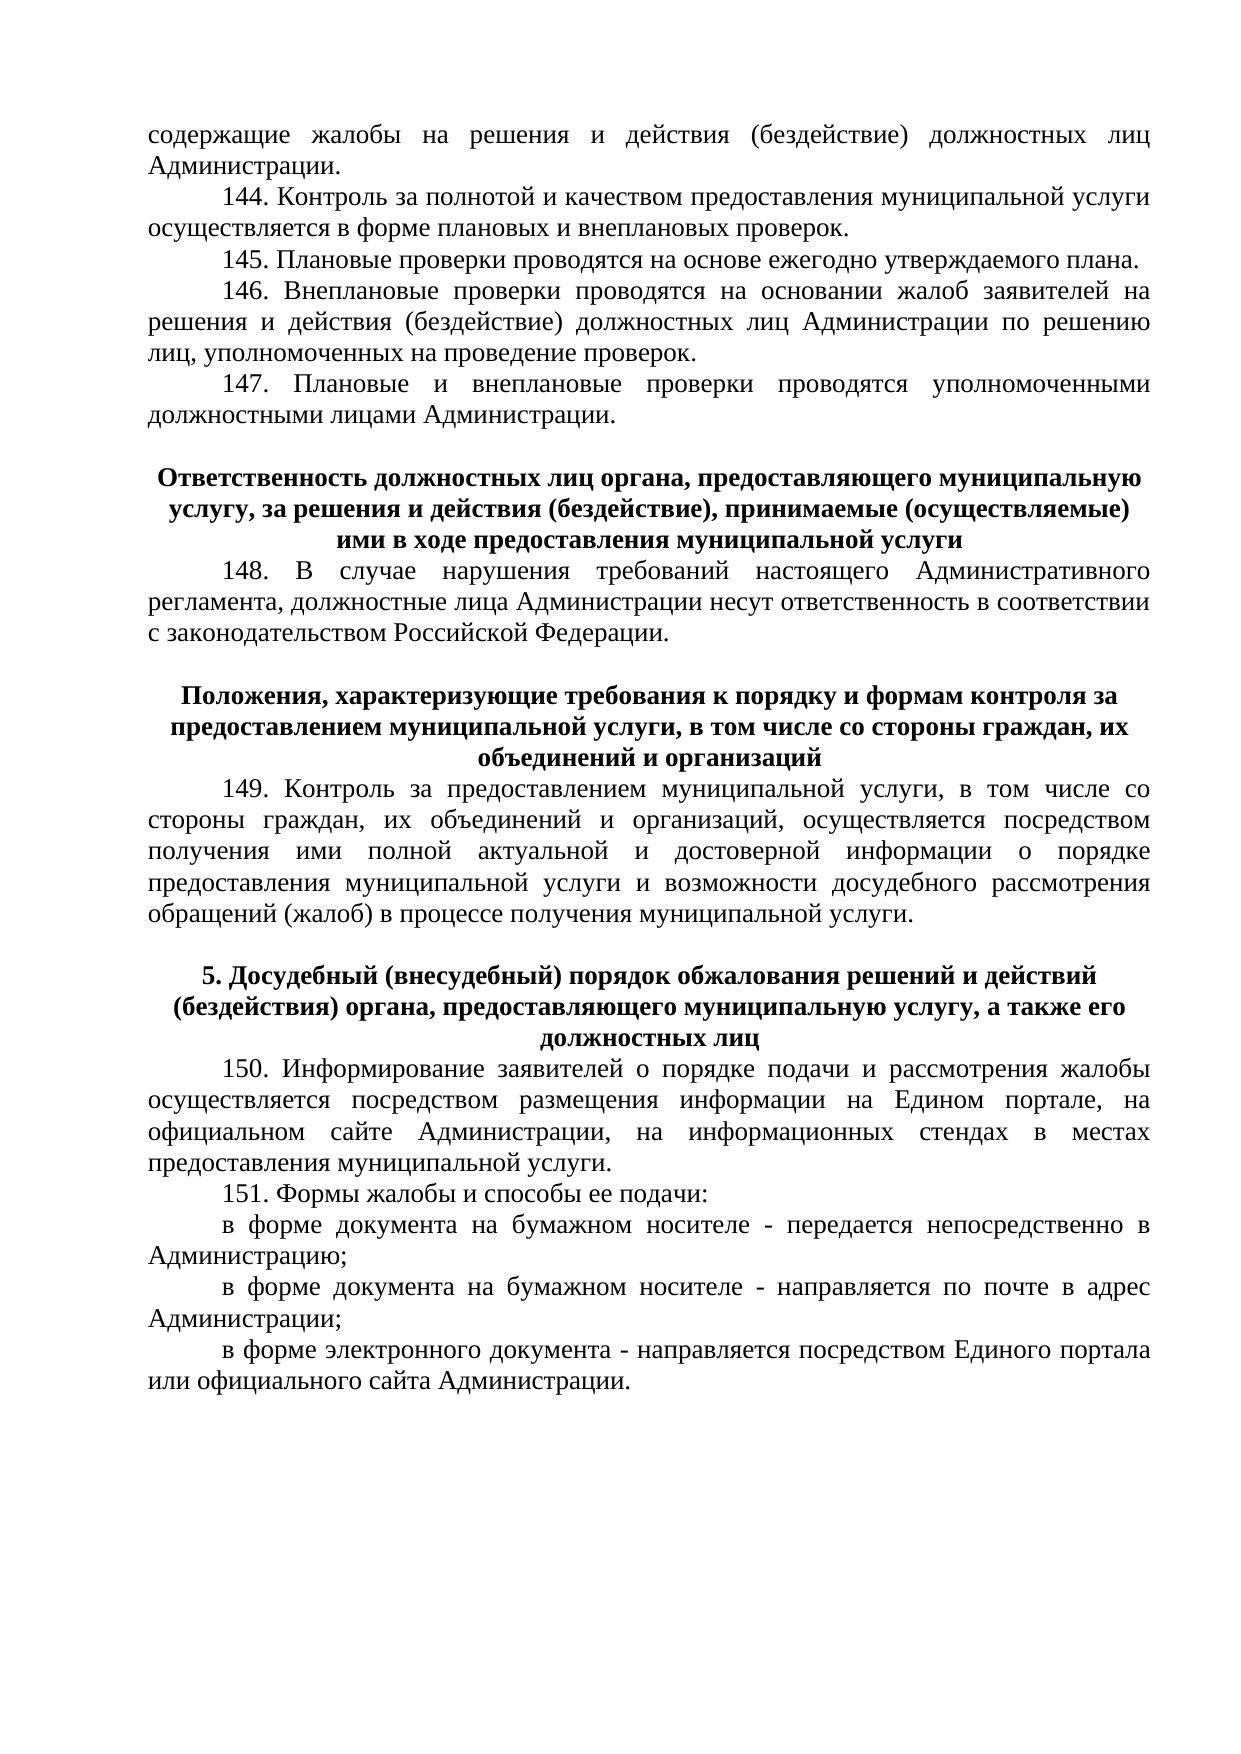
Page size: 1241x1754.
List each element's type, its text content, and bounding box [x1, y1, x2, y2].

text 146. Внеплановые проверки проводятся на основании жалоб заявителей на решения и действия (бездействие) должностных лиц Администрации по решению лиц, уполномоченных на проведение проверок. [148, 274, 1152, 367]
text 144. Контроль за полнотой и качеством предоставления муниципальной услуги осуществляется в форме плановых и внеплановых проверок. [148, 180, 1152, 243]
text 151. Формы жалобы и способы ее подачи: [148, 1177, 1152, 1208]
text 149. Контроль за предоставлением муниципальной услуги, в том числе со стороны граждан, их объединений и организаций, осуществляется посредством получения ими полной актуальной и достоверной информации о порядке предоставления муниципальной услуги и возможности досудебного рассмотрения обращений (жалоб) в процессе получения муниципальной услуги. [148, 772, 1152, 928]
text Ответственность должностных лиц органа, предоставляющего муниципальную услугу, за решения и действия (бездействие), принимаемые (осуществляемые) ими в ходе предоставления муниципальной услуги [148, 461, 1152, 554]
text в форме электронного документа - направляется посредством Единого портала или официального сайта Администрации. [148, 1333, 1152, 1395]
text в форме документа на бумажном носителе - передается непосредственно в Администрацию; [148, 1208, 1152, 1271]
text в форме документа на бумажном носителе - направляется по почте в адрес Администрации; [148, 1271, 1152, 1333]
text Положения, характеризующие требования к порядку и формам контроля за предоставлением муниципальной услуги, в том числе со стороны граждан, их объединений и организаций [148, 679, 1152, 772]
text 148. В случае нарушения требований настоящего Административного регламента, должностные лица Администрации несут ответственность в соответствии с законодательством Российской Федерации. [148, 554, 1152, 648]
text 150. Информирование заявителей о порядке подачи и рассмотрения жалобы осуществляется посредством размещения информации на Едином портале, на официальном сайте Администрации, на информационных стендах в местах предоставления муниципальной услуги. [148, 1052, 1152, 1177]
text 147. Плановые и внеплановые проверки проводятся уполномоченными должностными лицами Администрации. [148, 367, 1152, 429]
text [148, 118, 1152, 180]
text 145. Плановые проверки проводятся на основе ежегодно утверждаемого плана. [148, 243, 1152, 274]
text 5. Досудебный (внесудебный) порядок обжалования решений и действий (бездействия) органа, предоставляющего муниципальную услугу, а также его должностных лиц [148, 959, 1152, 1052]
